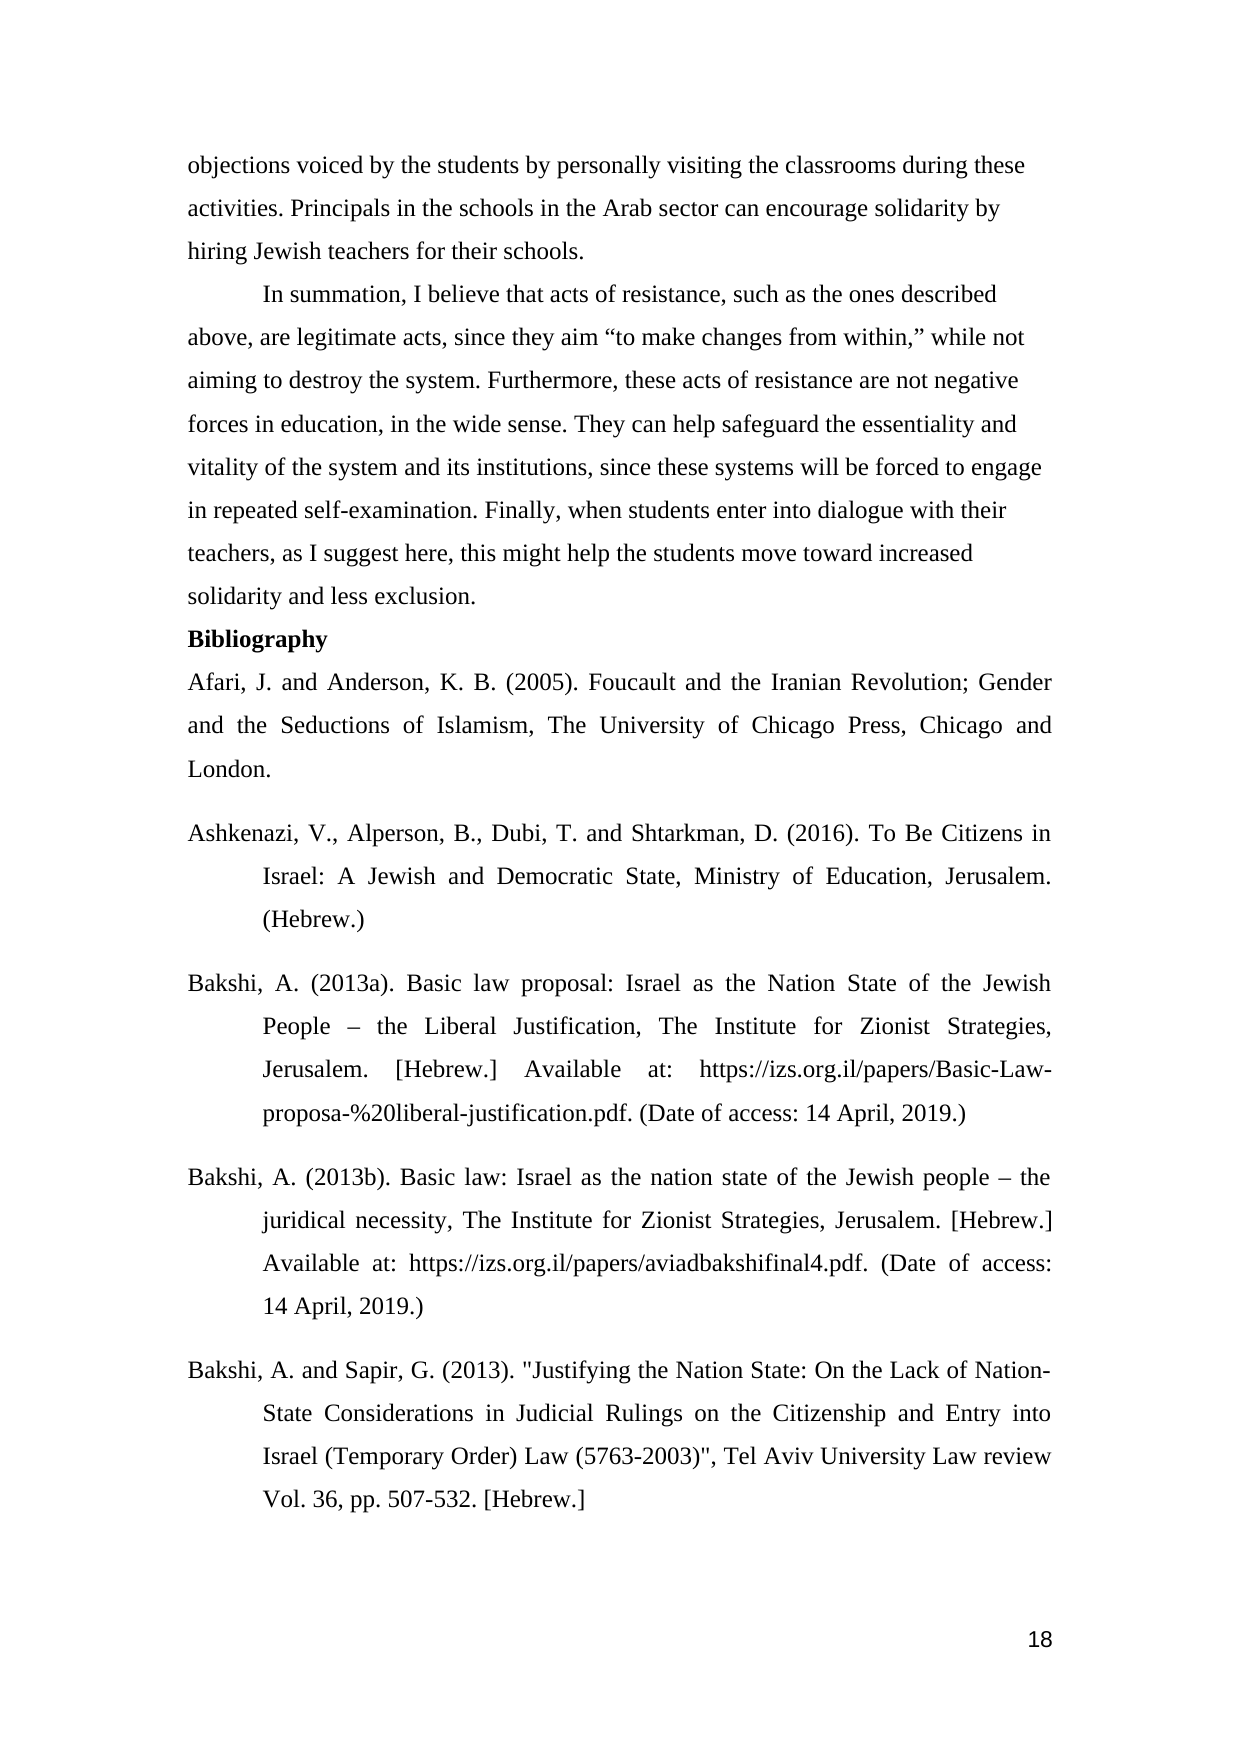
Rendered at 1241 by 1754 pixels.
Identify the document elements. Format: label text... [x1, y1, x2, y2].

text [187, 150, 1053, 265]
text Bakshi, A. and Sapir, G. (2013). "Justifying the Nation State: On the Lack of Nation-State Considerations in Judicial Rulings on the Citizenship and Entry into Israel (Temporary Order) Law (5763-2003)", Tel Aviv University Law review Vol. 36, pp. 507-532. [Hebrew.] [187, 1355, 1053, 1513]
text Bibliography [187, 624, 1053, 653]
text Afari, J. and Anderson, K. B. (2005). Foucault and the Iranian Revolution; Gender and the Seductions of Islamism, The University of Chicago Press, Chicago and London. [187, 667, 1053, 782]
text Bakshi, A. (2013a). Basic law proposal: Israel as the Nation State of the Jewish People – the Liberal Justification, The Institute for Zionist Strategies, Jerusalem. [Hebrew.] Available at: https://izs.org.il/papers/Basic-Law-proposa-%20liberal-justification.pdf. (Date of access: 14 April, 2019.) [187, 968, 1053, 1126]
text In summation, I believe that acts of resistance, such as the ones described above, are legitimate acts, since they aim “to make changes from within,” while not aiming to destroy the system. Furthermore, these acts of resistance are not negative forces in education, in the wide sense. They can help safeguard the essentiality and vitality of the system and its institutions, since these systems will be forced to engage in repeated self-examination. Finally, when students enter into dialogue with their teachers, as I suggest here, this might help the students move toward increased solidarity and less exclusion. [187, 279, 1053, 610]
text Ashkenazi, V., Alperson, B., Dubi, T. and Shtarkman, D. (2016). To Be Citizens in Israel: A Jewish and Democratic State, Ministry of Education, Jerusalem. (Hebrew.) [187, 818, 1053, 933]
text Bakshi, A. (2013b). Basic law: Israel as the nation state of the Jewish people – the juridical necessity, The Institute for Zionist Strategies, Jerusalem. [Hebrew.] Available at: https://izs.org.il/papers/aviadbakshifinal4.pdf. (Date of access: 14 April, 2019.) [187, 1162, 1053, 1320]
